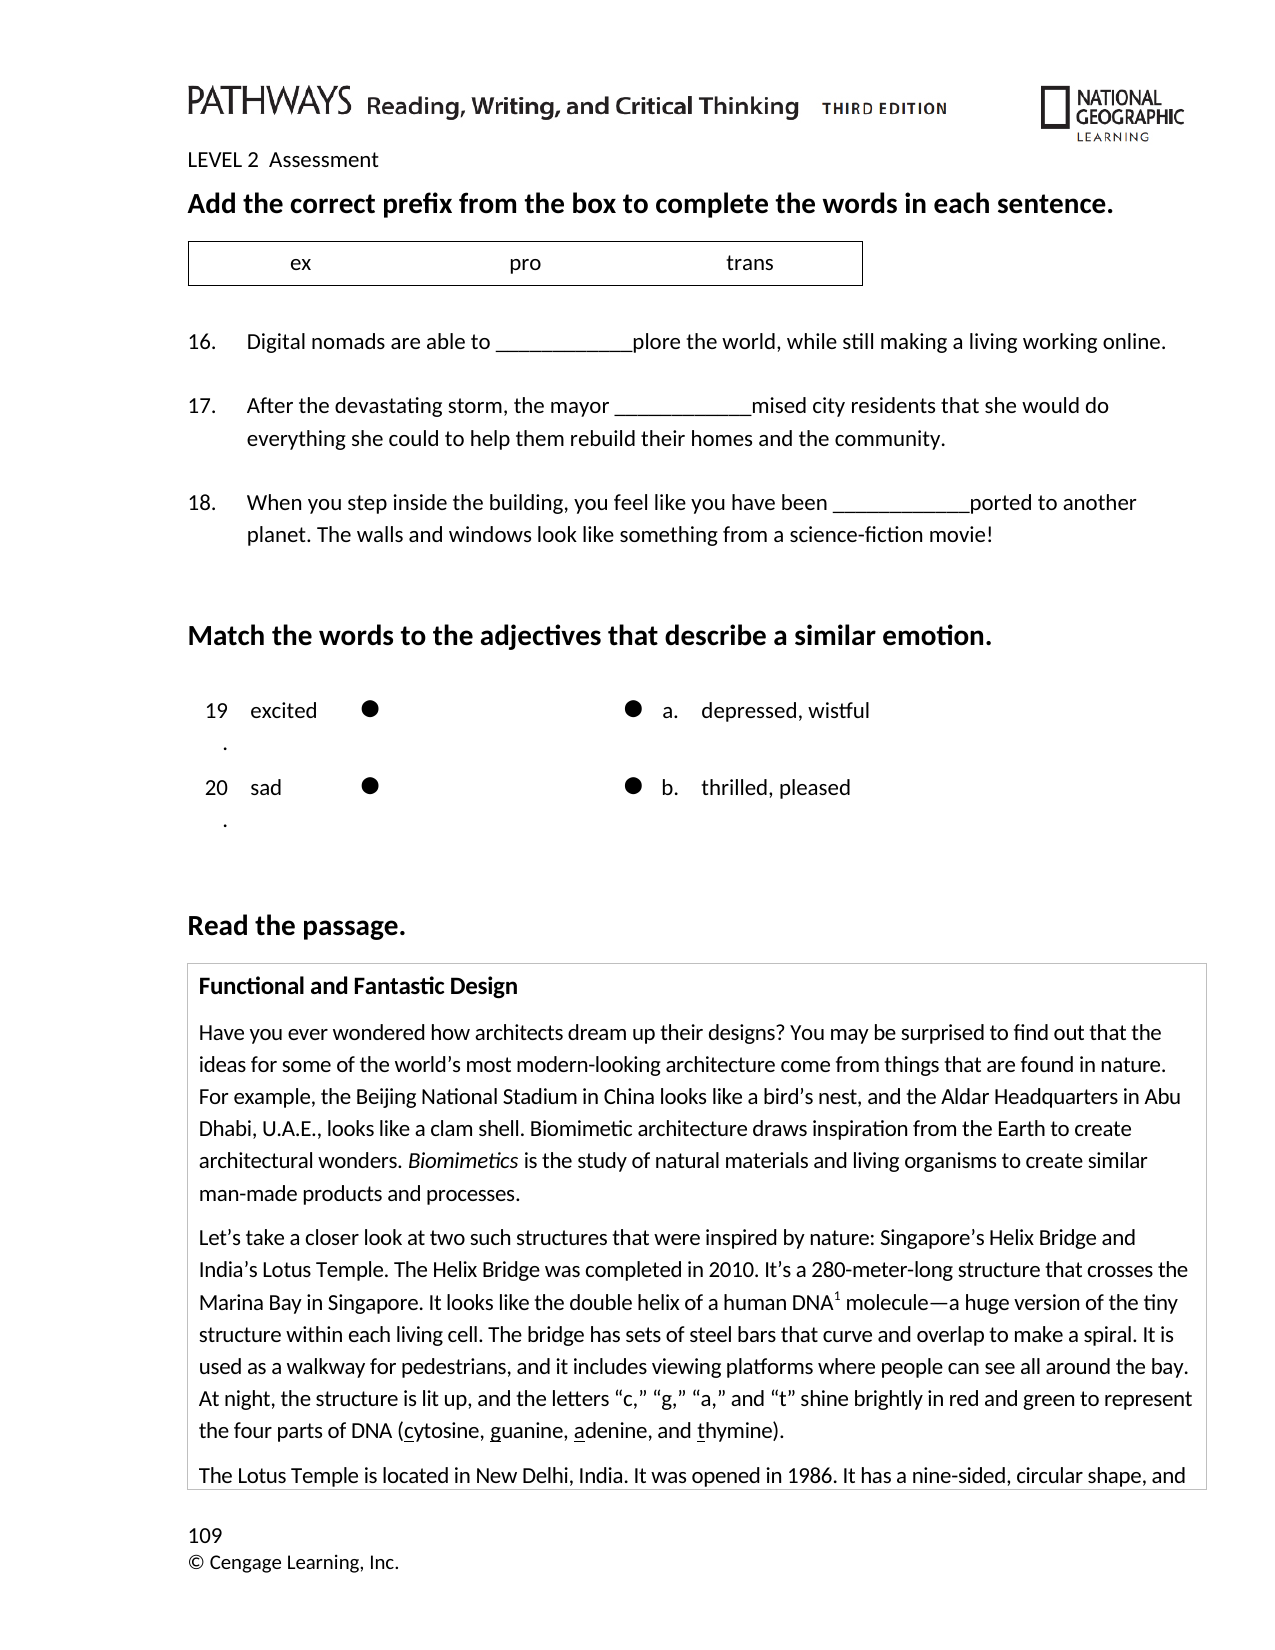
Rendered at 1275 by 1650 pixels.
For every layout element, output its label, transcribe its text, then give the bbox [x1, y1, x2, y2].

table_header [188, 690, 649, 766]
text 17. After the devastating storm, the mayor ____________mised city residents that she would do everything she could to help them rebuild their homes and the community. [187, 391, 1200, 452]
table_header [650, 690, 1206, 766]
text 16. Digital nomads are able to ____________plore the world, while still making a living working online. [187, 327, 1200, 355]
text 18. When you step inside the building, you feel like you have been ____________ported to another planet. The walls and windows look like something from a science-fiction movie! [187, 488, 1200, 548]
text Read the passage. [187, 907, 1200, 943]
text Add the correct prefix from the box to complete the words in each sentence. [187, 185, 1200, 221]
text Match the words to the adjectives that describe a similar emotion. [187, 617, 1200, 652]
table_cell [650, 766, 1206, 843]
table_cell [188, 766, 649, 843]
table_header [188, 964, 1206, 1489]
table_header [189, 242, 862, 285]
picture [178, 75, 1190, 145]
